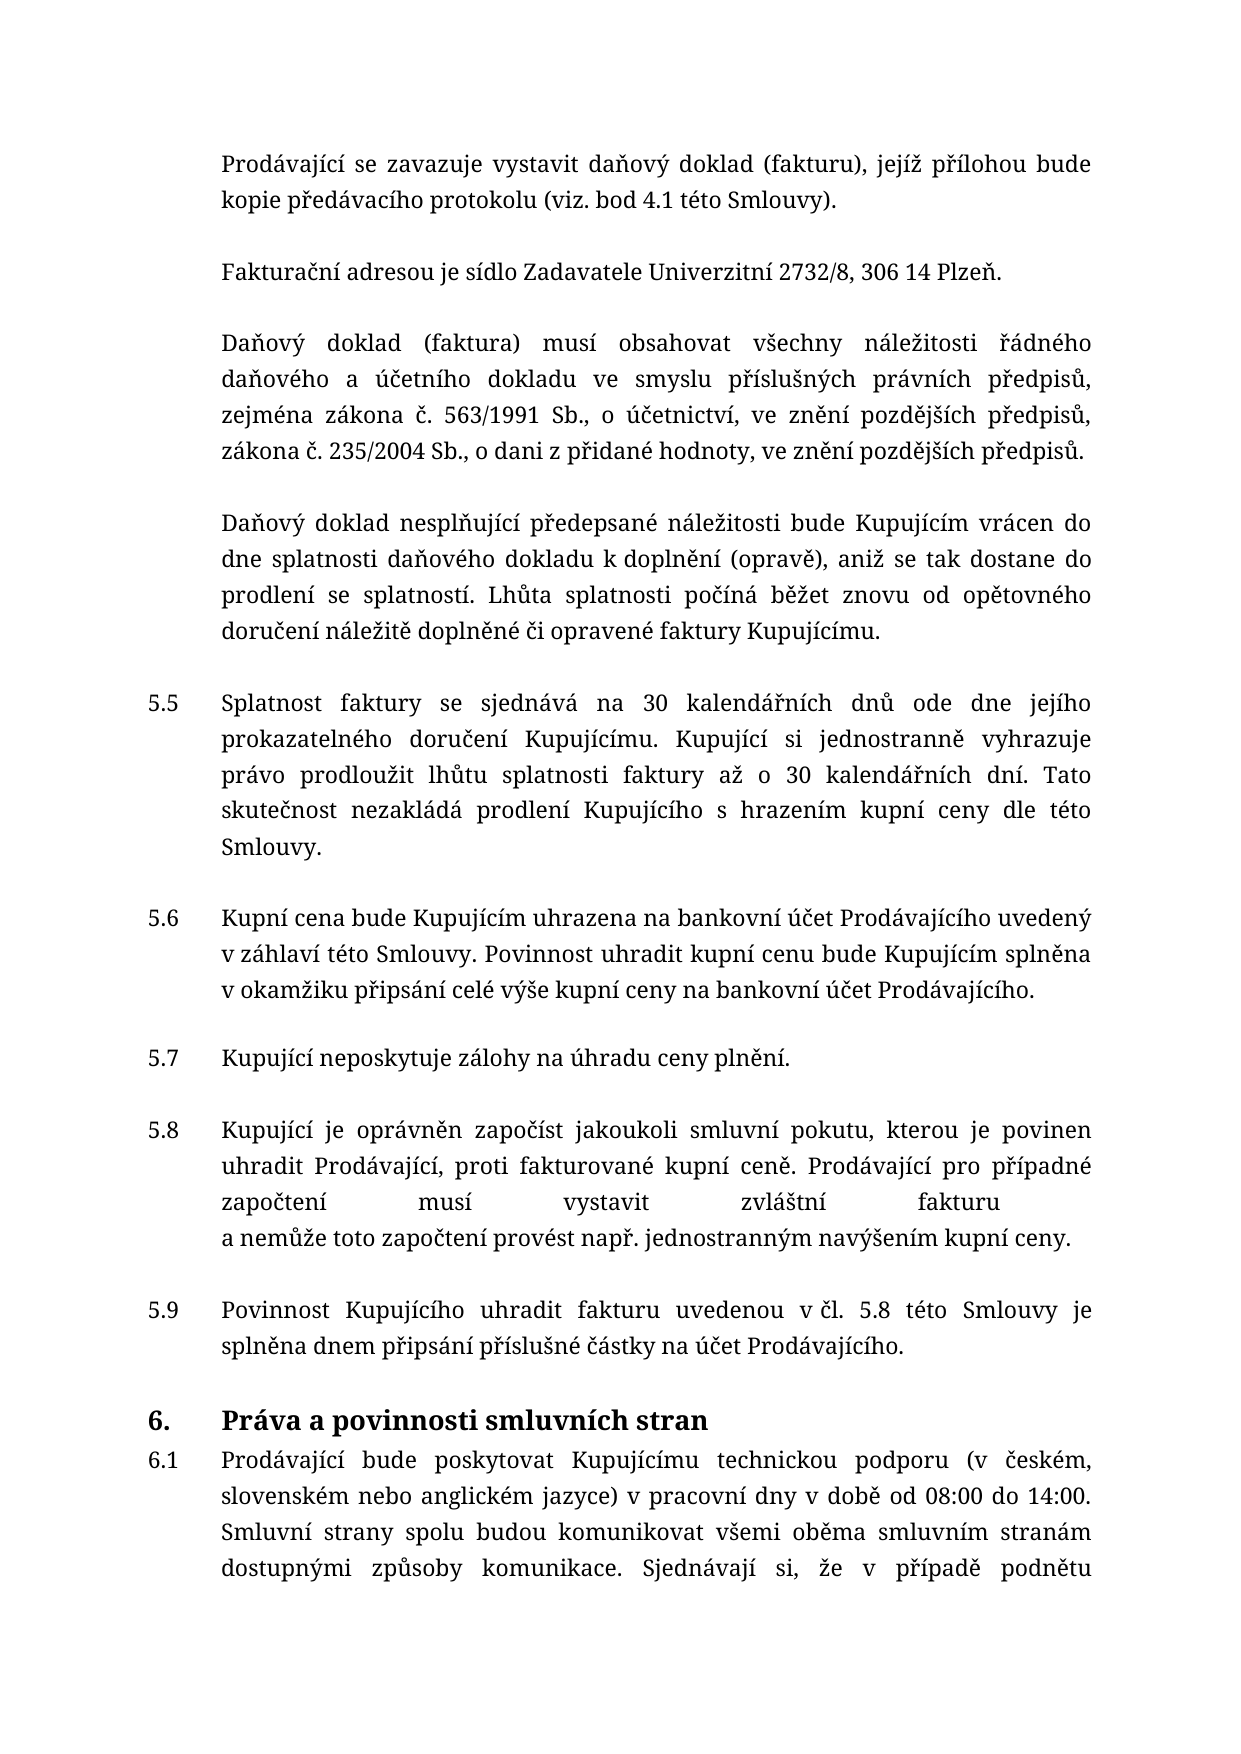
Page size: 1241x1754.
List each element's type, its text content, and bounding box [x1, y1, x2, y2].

text Daňový doklad nesplňující předepsané náležitosti bude Kupujícím vrácen do dne splatnosti daňového dokladu k doplnění (opravě), aniž se tak dostane do prodlení se splatností. Lhůta splatnosti počíná běžet znovu od opětovného doručení náležitě doplněné či opravené faktury Kupujícímu. [221, 507, 1093, 646]
text Prodávající se zavazuje vystavit daňový doklad (fakturu), jejíž přílohou bude kopie předávacího protokolu (viz. bod 4.1 této Smlouvy). [221, 148, 1093, 215]
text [148, 1444, 1093, 1583]
text 5.7 Kupující neposkytuje zálohy na úhradu ceny plnění. [148, 1042, 1093, 1073]
text Daňový doklad (faktura) musí obsahovat všechny náležitosti řádného daňového a účetního dokladu ve smyslu příslušných právních předpisů, zejména zákona č. 563/1991 Sb., o účetnictví, ve znění pozdějších předpisů, zákona č. 235/2004 Sb., o dani z přidané hodnoty, ve znění pozdějších předpisů. [221, 327, 1093, 466]
text 6. Práva a povinnosti smluvních stran [148, 1402, 1093, 1438]
text Fakturační adresou je sídlo Zadavatele Univerzitní 2732/8, 306 14 Plzeň. [221, 255, 1093, 287]
text 5.6 Kupní cena bude Kupujícím uhrazena na bankovní účet Prodávajícího uvedený v záhlaví této Smlouvy. Povinnost uhradit kupní cenu bude Kupujícím splněna v okamžiku připsání celé výše kupní ceny na bankovní účet Prodávajícího. [148, 902, 1093, 1005]
text 5.5 Splatnost faktury se sjednává na 30 kalendářních dnů ode dne jejího prokazatelného doručení Kupujícímu. Kupující si jednostranně vyhrazuje právo prodloužit lhůtu splatnosti faktury až o 30 kalendářních dní. Tato skutečnost nezakládá prodlení Kupujícího s hrazením kupní ceny dle této Smlouvy. [148, 687, 1093, 862]
text 5.8 Kupující je oprávněn započíst jakoukoli smluvní pokutu, kterou je povinen uhradit Prodávající, proti fakturované kupní ceně. Prodávající pro případné započtení musí vystavit zvláštní fakturu a nemůže toto započtení provést např. jednostranným navýšením kupní ceny. [148, 1114, 1093, 1253]
text 5.9 Povinnost Kupujícího uhradit fakturu uvedenou v čl. 5.8 této Smlouvy je splněna dnem připsání příslušné částky na účet Prodávajícího. [148, 1294, 1093, 1361]
